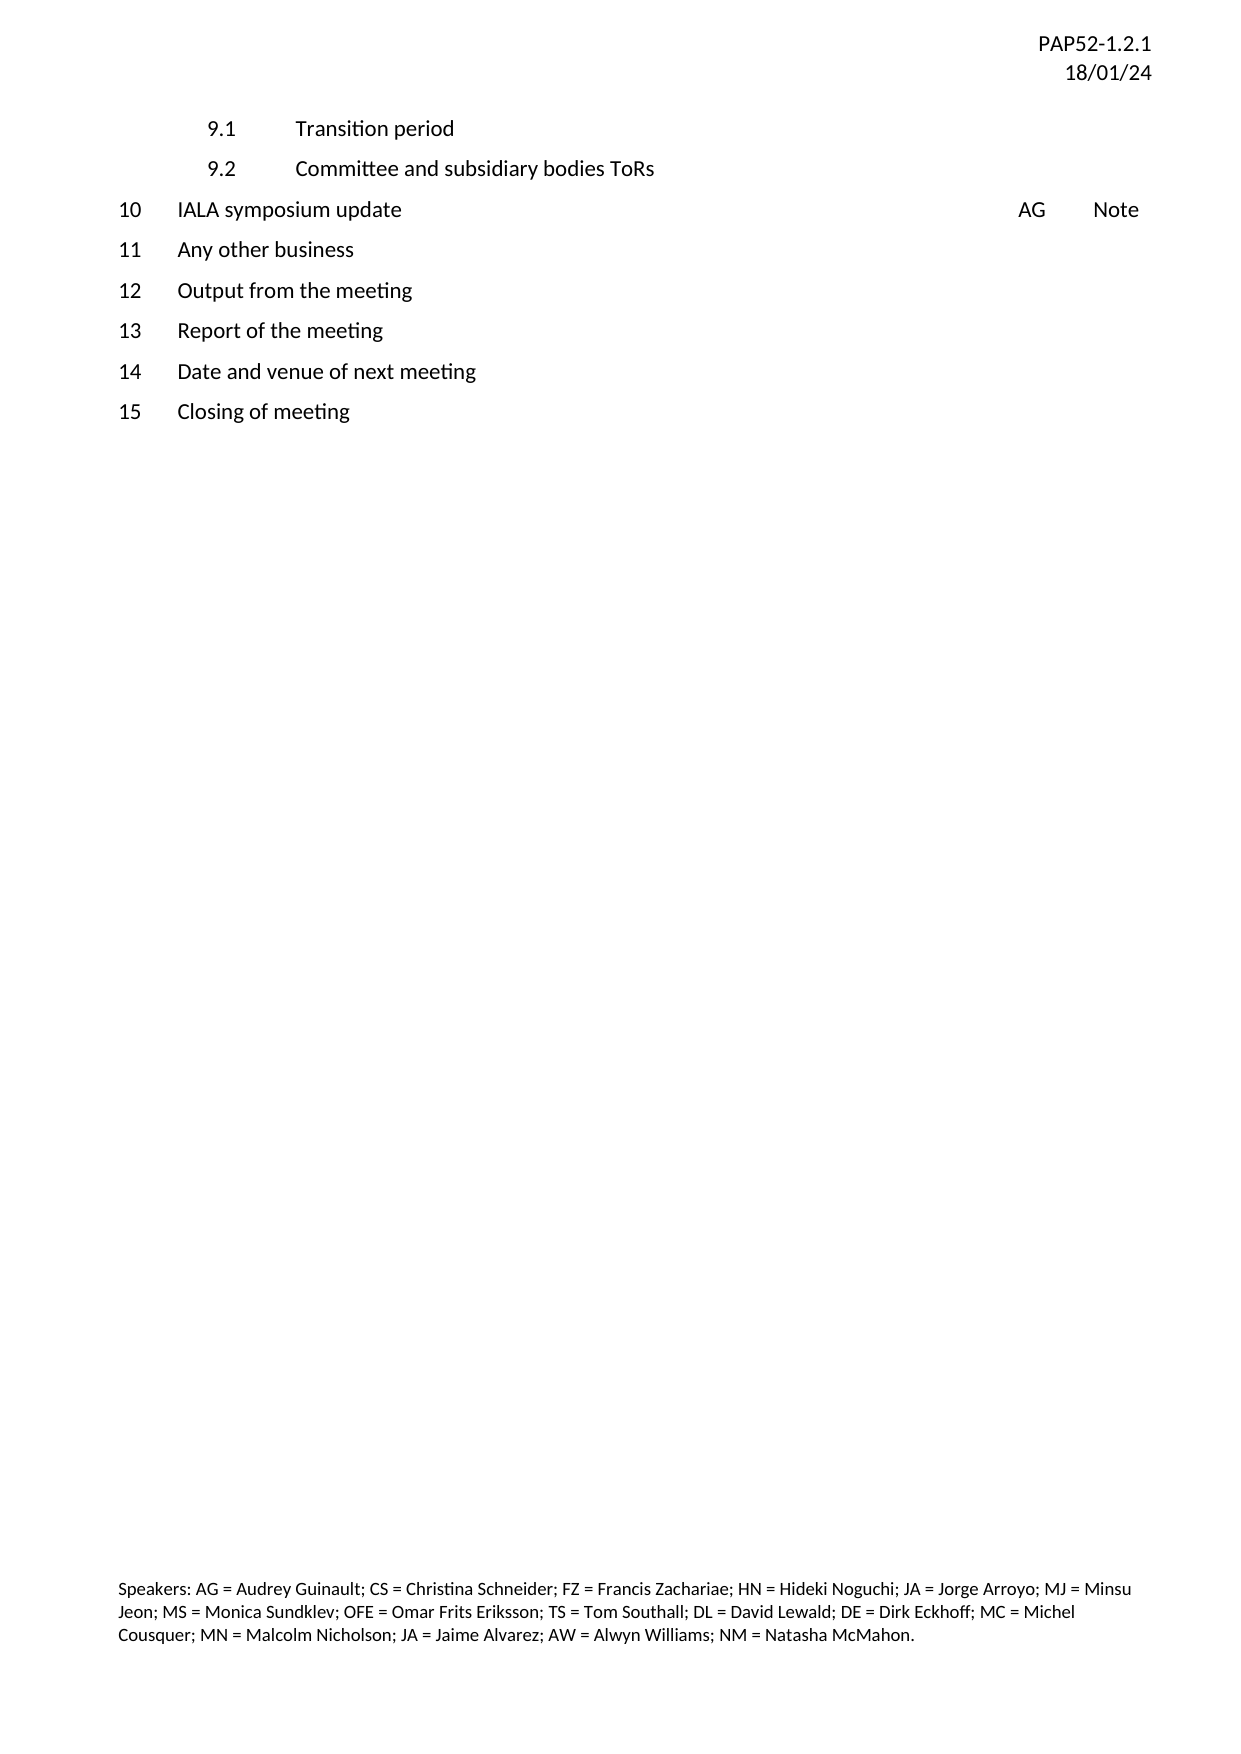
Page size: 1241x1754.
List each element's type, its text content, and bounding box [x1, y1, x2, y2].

list Any other business [118, 235, 1152, 263]
list Output from the meeting [118, 276, 1152, 304]
list Date and venue of next meeting [118, 357, 1152, 385]
text Transition period [207, 114, 1152, 142]
list IALA symposium update AG Note [118, 195, 1152, 223]
list Closing of meeting [118, 397, 1152, 425]
text Committee and subsidiary bodies ToRs [207, 154, 1152, 182]
list Report of the meeting [118, 316, 1152, 344]
